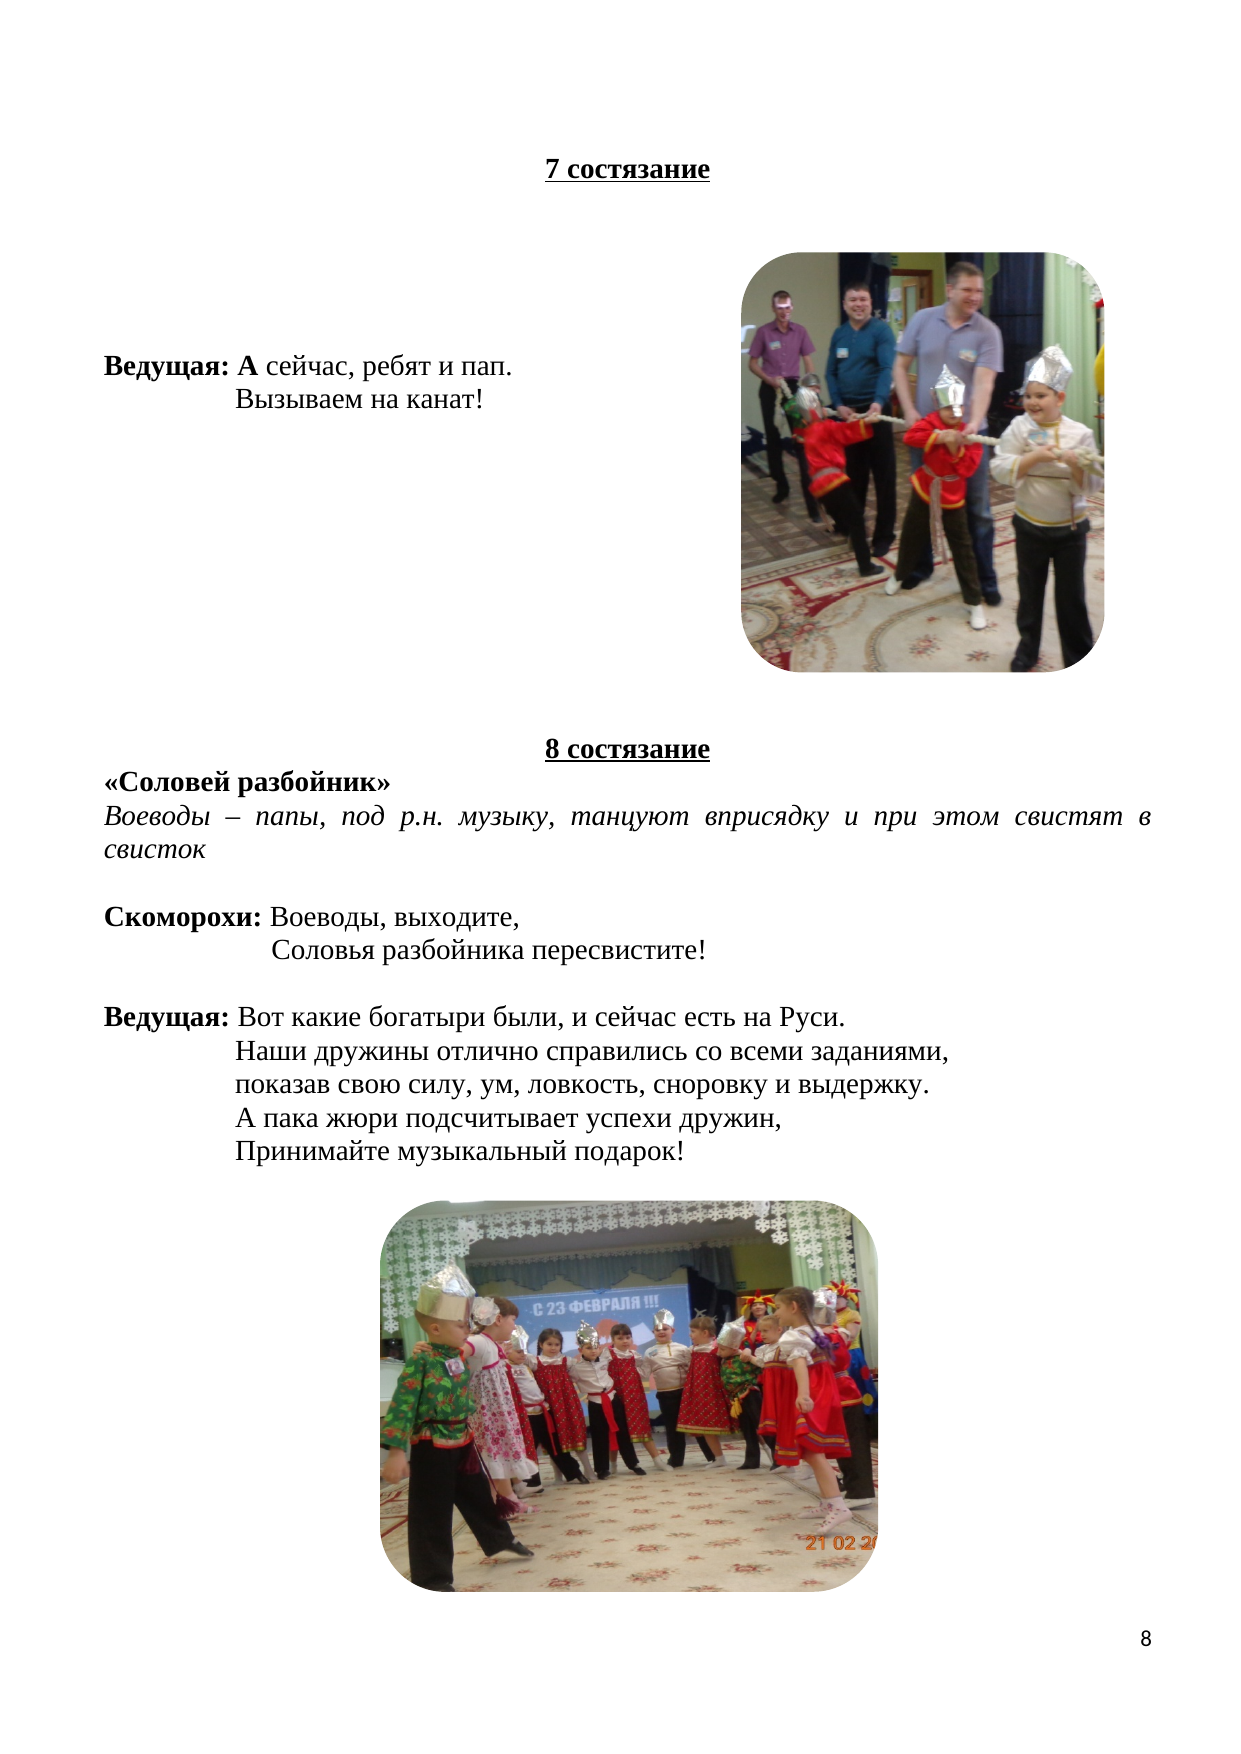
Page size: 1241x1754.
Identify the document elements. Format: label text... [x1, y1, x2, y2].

text Скоморохи: Воеводы, выходите, [103, 899, 1152, 932]
text Вызываем на канат! [103, 382, 591, 415]
text Соловья разбойника пересвистите! [103, 932, 1152, 966]
text показав свою силу, ум, ловкость, сноровку и выдержку. [103, 1066, 1152, 1100]
text «Соловей разбойник» [103, 764, 1152, 798]
text Ведущая: А сейчас, ребят и пап. [103, 348, 591, 382]
text 7 состязание [103, 152, 1152, 185]
text Наши дружины отлично справились со всеми заданиями, [103, 1033, 1152, 1066]
text Принимайте музыкальный подарок! [103, 1133, 1152, 1167]
text Ведущая: Вот какие богатыри были, и сейчас есть на Руси. [103, 999, 1152, 1033]
picture [380, 1200, 879, 1592]
text Воеводы – папы, под р.н. музыку, танцуют вприсядку и при этом свистят в свисток [103, 798, 1152, 865]
text 8 состязание [103, 731, 1152, 764]
picture [741, 252, 1105, 673]
text А пака жюри подсчитывает успехи дружин, [103, 1100, 1152, 1133]
